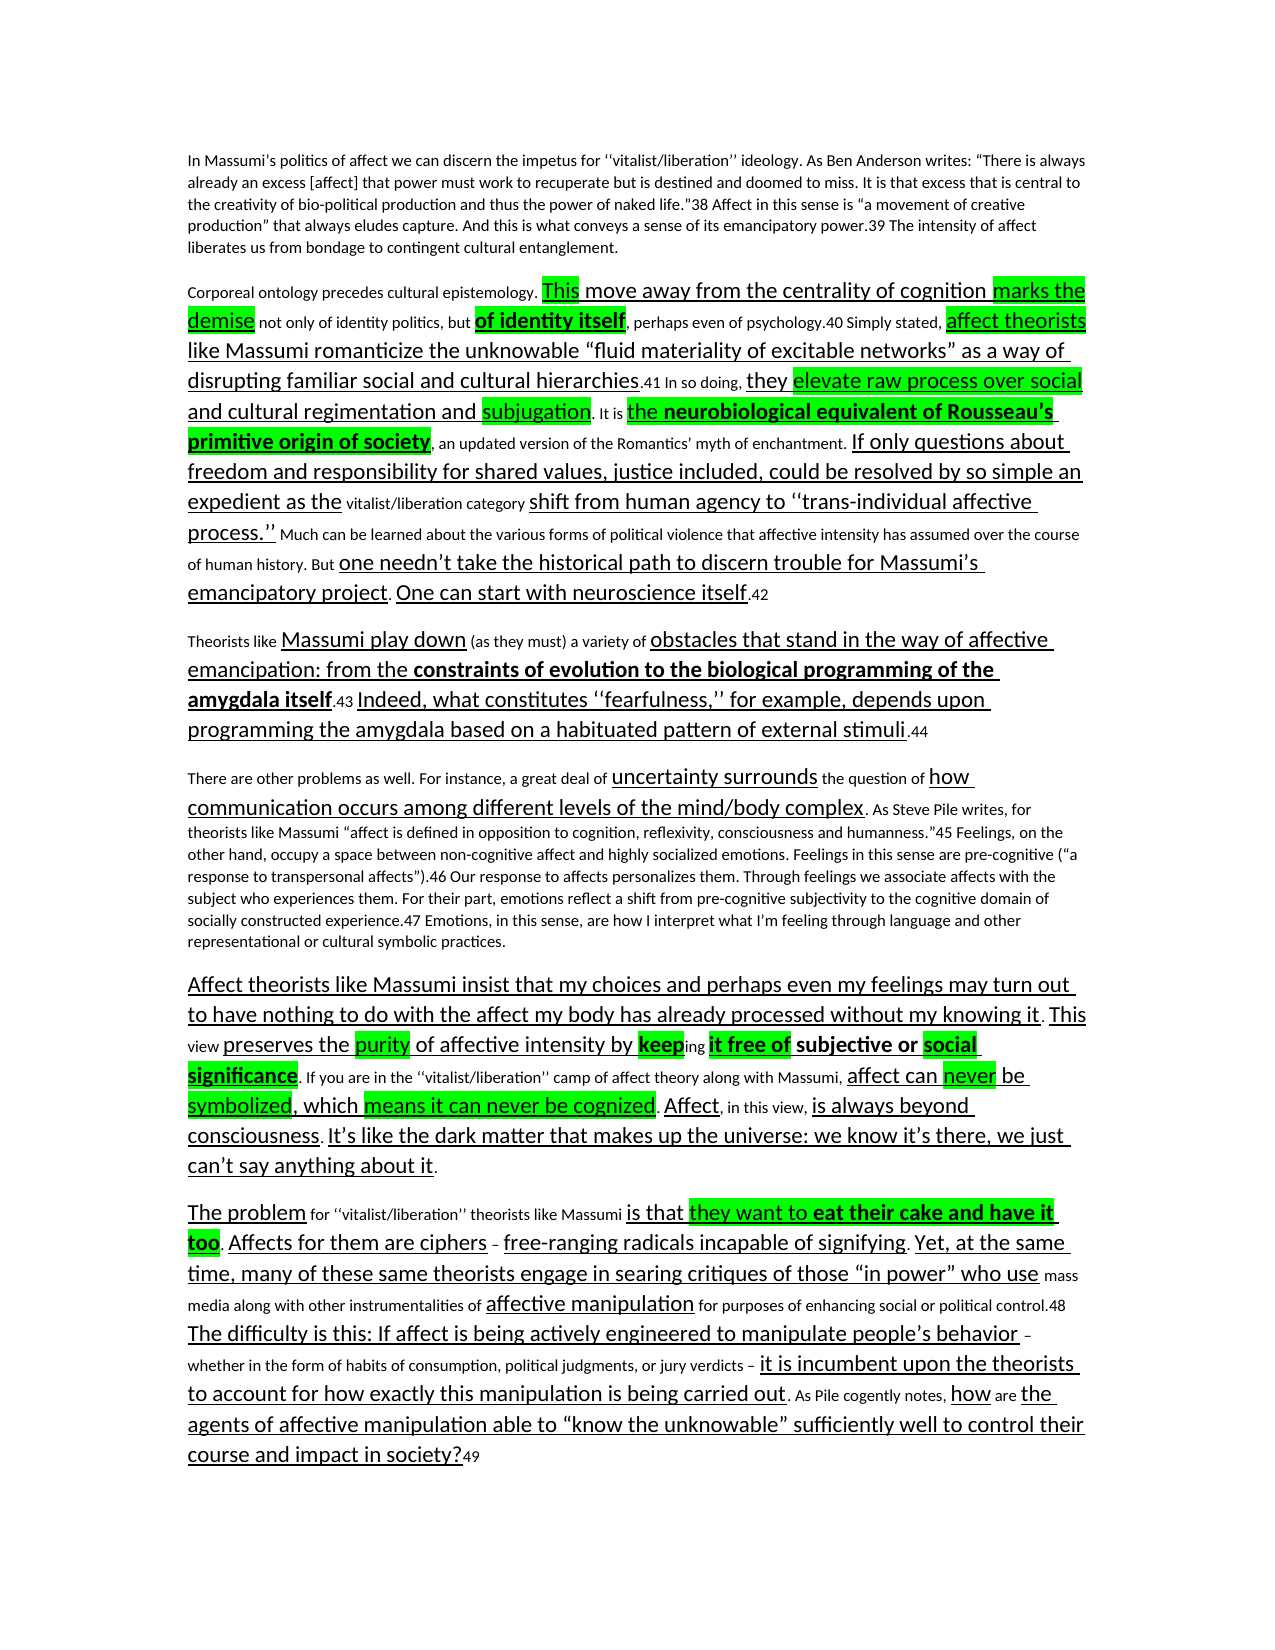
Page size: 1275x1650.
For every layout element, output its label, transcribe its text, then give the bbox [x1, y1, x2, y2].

text The problem for ‘‘vitalist/liberation’’ theorists like Massumi is that they want to eat their cake and have it too. Affects for them are ciphers – free-ranging radicals incapable of signifying. Yet, at the same time, many of these same theorists engage in searing critiques of those “in power” who use mass media along with other instrumentalities of affective manipulation for purposes of enhancing social or political control.48 The difficulty is this: If affect is being actively engineered to manipulate people’s behavior – whether in the form of habits of consumption, political judgments, or jury verdicts – it is incumbent upon the theorists to account for how exactly this manipulation is being carried out. As Pile cogently notes, how are the agents of affective manipulation able to “know the unknowable” sufficiently well to control their course and impact in society?49 [187, 1198, 1087, 1468]
text Affect theorists like Massumi insist that my choices and perhaps even my feelings may turn out to have nothing to do with the affect my body has already processed without my knowing it. This view preserves the purity of affective intensity by keeping it free of subjective or social significance. If you are in the ‘‘vitalist/liberation’’ camp of affect theory along with Massumi, affect can never be symbolized, which means it can never be cognized. Affect, in this view, is always beyond consciousness. It’s like the dark matter that makes up the universe: we know it’s there, we just can’t say anything about it. [187, 970, 1087, 1179]
text There are other problems as well. For instance, a great deal of uncertainty surrounds the question of how communication occurs among different levels of the mind/body complex. As Steve Pile writes, for theorists like Massumi “affect is defined in opposition to cognition, reflexivity, consciousness and humanness.”45 Feelings, on the other hand, occupy a space between non-cognitive affect and highly socialized emotions. Feelings in this sense are pre-cognitive (“a response to transpersonal affects”).46 Our response to affects personalizes them. Through feelings we associate affects with the subject who experiences them. For their part, emotions reflect a shift from pre-cognitive subjectivity to the cognitive domain of socially constructed experience.47 Emotions, in this sense, are how I interpret what I’m feeling through language and other representational or cultural symbolic practices. [187, 762, 1087, 952]
text Corporeal ontology precedes cultural epistemology. This move away from the centrality of cognition marks the demise not only of identity politics, but of identity itself, perhaps even of psychology.40 Simply stated, affect theorists like Massumi romanticize the unknowable “fluid materiality of excitable networks” as a way of disrupting familiar social and cultural hierarchies.41 In so doing, they elevate raw process over social and cultural regimentation and subjugation. It is the neurobiological equivalent of Rousseau’s primitive origin of society, an updated version of the Romantics’ myth of enchantment. If only questions about freedom and responsibility for shared values, justice included, could be resolved by so simple an expedient as the vitalist/liberation category shift from human agency to ‘‘trans-individual affective process.’’ Much can be learned about the various forms of political violence that affective intensity has assumed over the course of human history. But one needn’t take the historical path to discern trouble for Massumi’s emancipatory project. One can start with neuroscience itself.42 [187, 276, 1087, 606]
text In Massumi’s politics of affect we can discern the impetus for ‘‘vitalist/liberation’’ ideology. As Ben Anderson writes: “There is always already an excess [affect] that power must work to recuperate but is destined and doomed to miss. It is that excess that is central to the creativity of bio-political production and thus the power of naked life.”38 Affect in this sense is “a movement of creative production” that always eludes capture. And this is what conveys a sense of its emancipatory power.39 The intensity of affect liberates us from bondage to contingent cultural entanglement. [187, 150, 1087, 258]
text Theorists like Massumi play down (as they must) a variety of obstacles that stand in the way of affective emancipation: from the constraints of evolution to the biological programming of the amygdala itself.43 Indeed, what constitutes ‘‘fearfulness,’’ for example, depends upon programming the amygdala based on a habituated pattern of external stimuli.44 [187, 625, 1087, 744]
